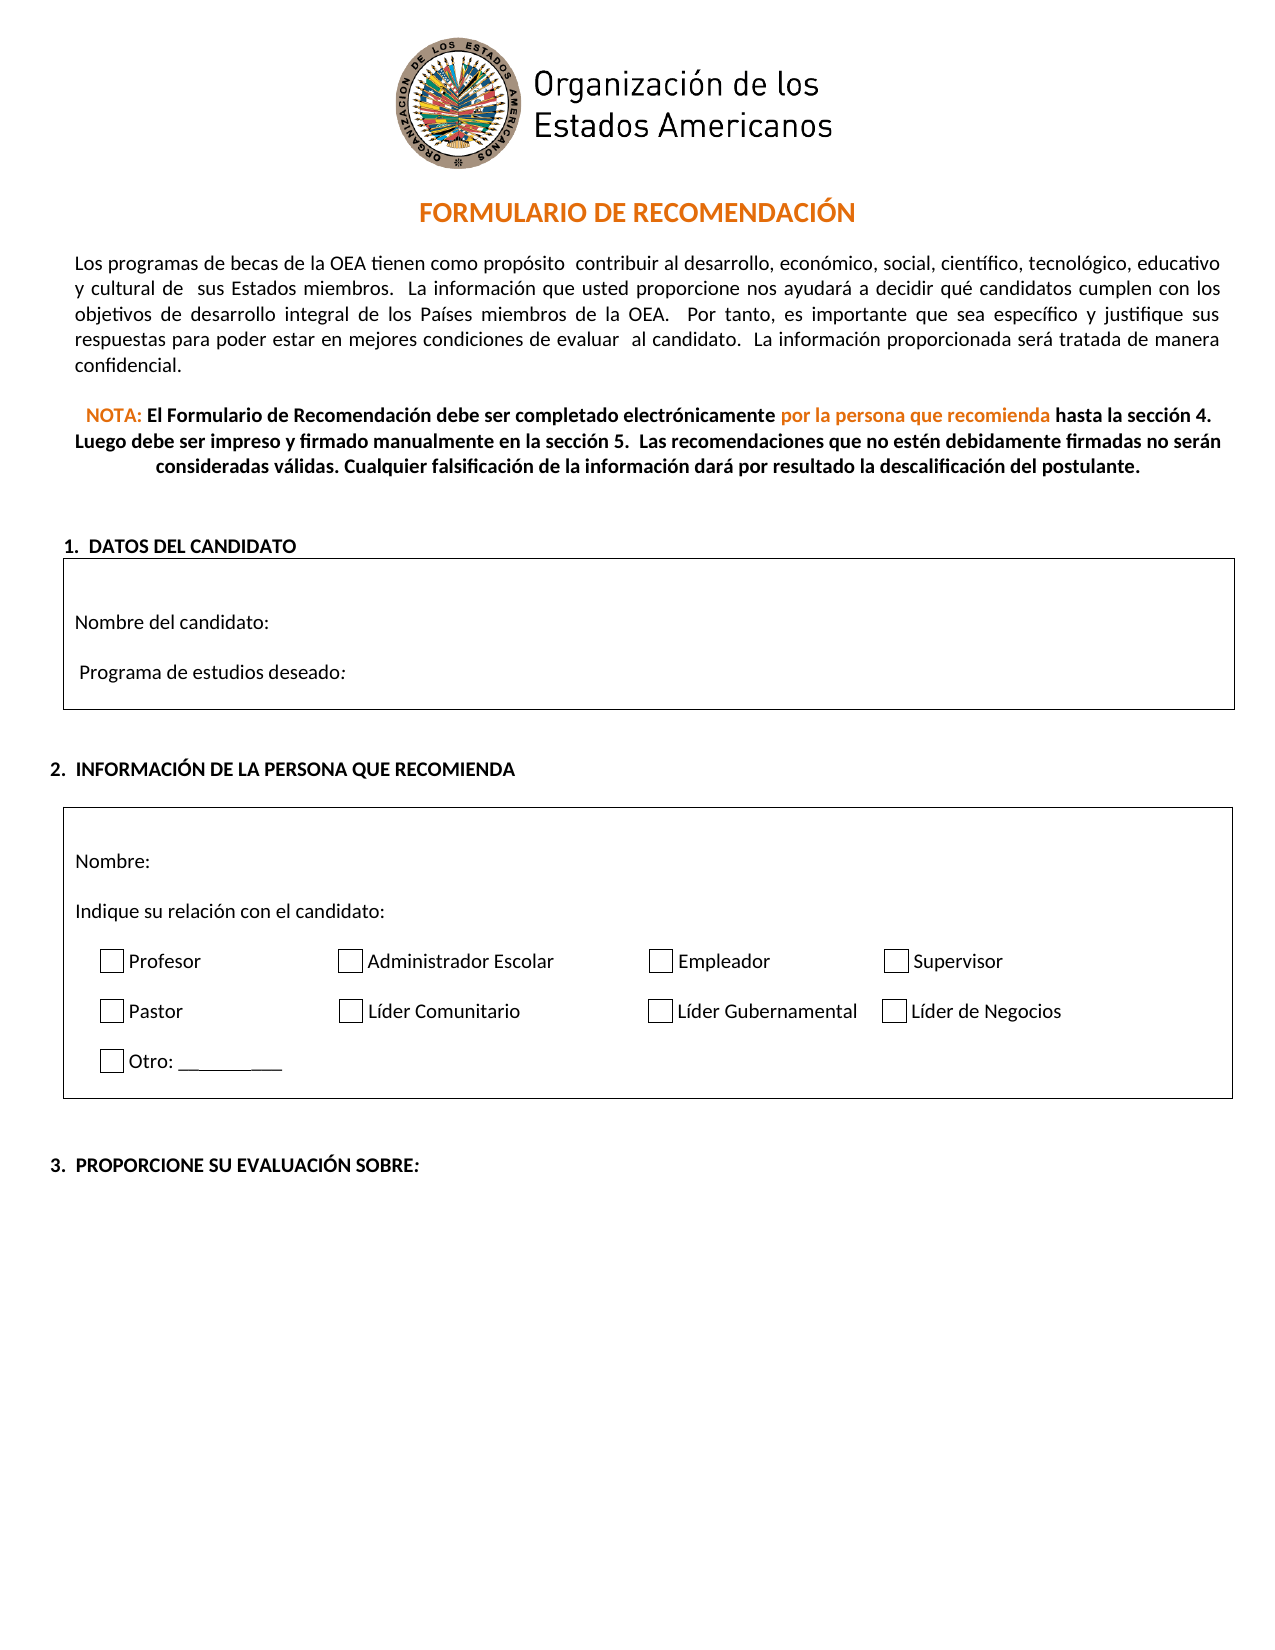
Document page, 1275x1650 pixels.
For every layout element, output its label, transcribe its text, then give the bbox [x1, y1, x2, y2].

text 2. INFORMACIÓN DE LA PERSONA QUE RECOMIENDA [45, 757, 1200, 782]
picture [395, 37, 832, 169]
table_header Nombre: Indique su relación con el candidato: Profesor Administrador Escolar Empleador Supervisor Pastor Líder Comunitario Líder Gubernamental Líder de Negocios Otro: __ ___ [64, 808, 1232, 1098]
text 3. PROPORCIONE SU EVALUACIÓN SOBRE: [45, 1153, 1200, 1178]
table_header Los programas de becas de la OEA tienen como propósito contribuir al desarrollo, económico, social, científico, tecnológico, educativo y cultural de sus Estados miembros. La información que usted proporcione nos ayudará a decidir qué candidatos cumplen con los objetivos de desarrollo integral de los Países miembros de la OEA. Por tanto, es importante que sea específico y justifique sus respuestas para poder estar en mejores condiciones de evaluar al candidato. La información proporcionada será tratada de manera confidencial. NOTA: El Formulario de Recomendación debe ser completado electrónicamente por la persona que recomienda hasta la sección 4. Luego debe ser impreso y firmado manualmente en la sección 5. Las recomendaciones que no estén debidamente firmadas no serán consideradas válidas. Cualquier falsificación de la información dará por resultado la descalificación del postulante. 1. DATOS DEL CANDIDATO [63, 250, 1234, 558]
table_cell Nombre del candidato: Programa de estudios deseado: [64, 559, 1234, 709]
text FORMULARIO DE RECOMENDACIÓN [75, 194, 1200, 229]
